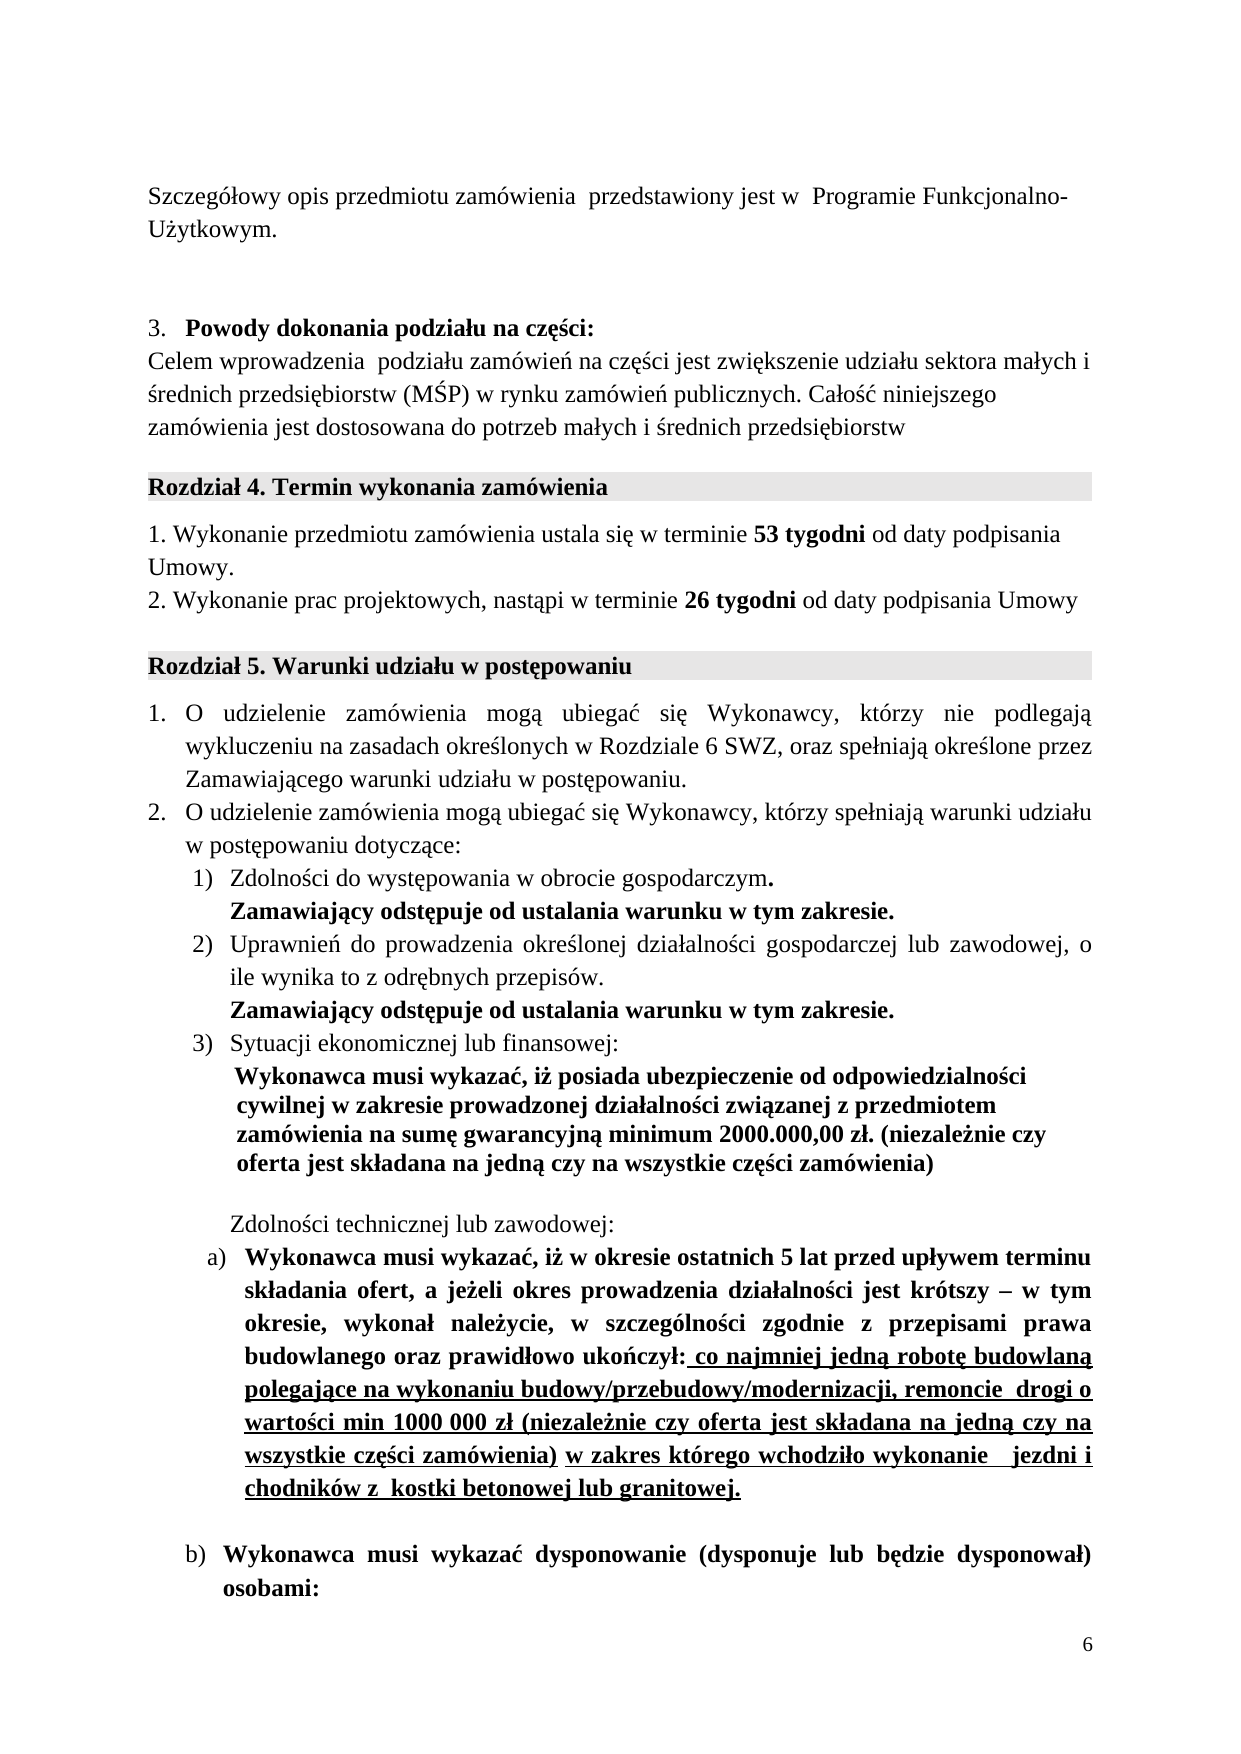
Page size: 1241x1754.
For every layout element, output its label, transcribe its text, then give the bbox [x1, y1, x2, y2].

list Zamawiający odstępuje od ustalania warunku w tym zakresie. [229, 995, 1092, 1024]
list Zdolności do występowania w obrocie gospodarczym. [192, 863, 1092, 892]
list Zdolności technicznej lub zawodowej: [229, 1209, 1092, 1238]
subtitle Rozdział 5. Warunki udziału w postępowaniu [148, 651, 1092, 680]
subtitle Rozdział 4. Termin wykonania zamówienia [148, 472, 1092, 501]
list Uprawnień do prowadzenia określonej działalności gospodarczej lub zawodowej, o ile wynika to z odrębnych przepisów. [192, 929, 1092, 991]
text 1. Wykonanie przedmiotu zamówienia ustala się w terminie 53 tygodni od daty podpisania Umowy. [148, 519, 1092, 581]
text Szczegółowy opis przedmiotu zamówienia przedstawiony jest w Programie Funkcjonalno- Użytkowym. [148, 181, 1092, 242]
list Wykonawca musi wykazać dysponowanie (dysponuje lub będzie dysponował) osobami: [185, 1539, 1092, 1601]
list O udzielenie zamówienia mogą ubiegać się Wykonawcy, którzy nie podlegają wykluczeniu na zasadach określonych w Rozdziale 6 SWZ, oraz spełniają określone przez Zamawiającego warunki udziału w postępowaniu. [148, 698, 1092, 793]
list Zamawiający odstępuje od ustalania warunku w tym zakresie. [229, 896, 1092, 925]
text Wykonawca musi wykazać, iż posiada ubezpieczenie od odpowiedzialności cywilnej w zakresie prowadzonej działalności związanej z przedmiotem zamówienia na sumę gwarancyjną minimum 2000.000,00 zł. (niezależnie czy oferta jest składana na jedną czy na wszystkie części zamówienia) [221, 1061, 1092, 1176]
list O udzielenie zamówienia mogą ubiegać się Wykonawcy, którzy spełniają warunki udziału w postępowaniu dotyczące: [148, 797, 1092, 859]
list Wykonawca musi wykazać, iż w okresie ostatnich 5 lat przed upływem terminu składania ofert, a jeżeli okres prowadzenia działalności jest krótszy – w tym okresie, wykonał należycie, w szczególności zgodnie z przepisami prawa budowlanego oraz prawidłowo ukończył: co najmniej jedną robotę budowlaną polegające na wykonaniu budowy/przebudowy/modernizacji, remoncie drogi o wartości min 1000 000 zł (niezależnie czy oferta jest składana na jedną czy na wszystkie części zamówienia) w zakres którego wchodziło wykonanie jezdni i chodników z kostki betonowej lub granitowej. [207, 1242, 1092, 1502]
text Celem wprowadzenia podziału zamówień na części jest zwiększenie udziału sektora małych i średnich przedsiębiorstw (MŚP) w rynku zamówień publicznych. Całość niniejszego zamówienia jest dostosowana do potrzeb małych i średnich przedsiębiorstw [148, 346, 1092, 441]
list Sytuacji ekonomicznej lub finansowej: [192, 1028, 1092, 1057]
list Powody dokonania podziału na części: [148, 313, 1092, 342]
text 2. Wykonanie prac projektowych, nastąpi w terminie 26 tygodni od daty podpisania Umowy [148, 585, 1092, 614]
